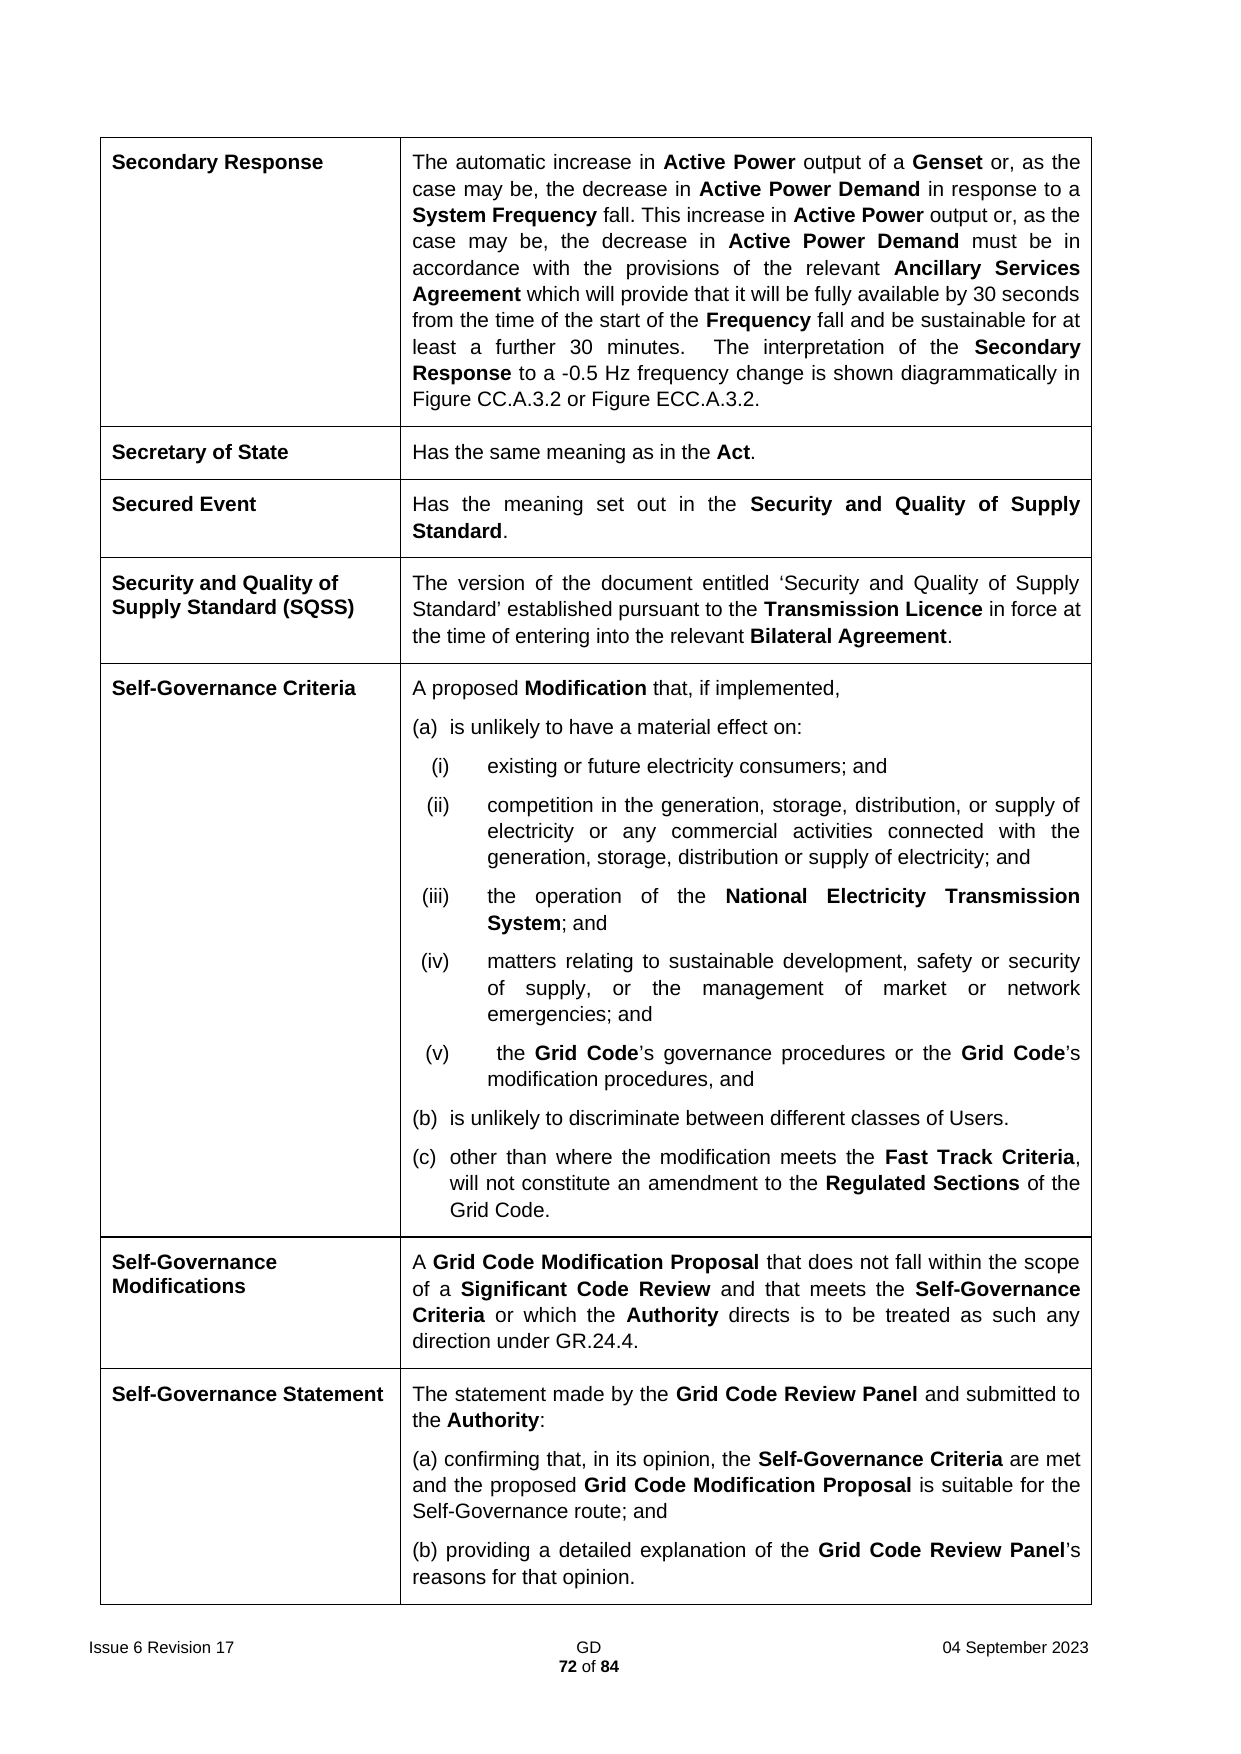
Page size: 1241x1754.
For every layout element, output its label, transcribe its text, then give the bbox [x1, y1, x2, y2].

table_cell A Grid Code Modification Proposal that does not fall within the scope of a Significant Code Review and that meets the Self-Governance Criteria or which the Authority directs is to be treated as such any direction under GR.24.4. [401, 1238, 1091, 1368]
table_cell Secured Event [101, 480, 400, 557]
table_cell Self-Governance Statement [101, 1369, 400, 1603]
table_cell The automatic increase in Active Power output of a Genset or, as the case may be, the decrease in Active Power Demand in response to a System Frequency fall. This increase in Active Power output or, as the case may be, the decrease in Active Power Demand must be in accordance with the provisions of the relevant Ancillary Services Agreement which will provide that it will be fully available by 30 seconds from the time of the start of the Frequency fall and be sustainable for at least a further 30 minutes. The interpretation of the Secondary Response to a -0.5 Hz frequency change is shown diagrammatically in Figure CC.A.3.2 or Figure ECC.A.3.2. [401, 138, 1091, 426]
table_cell Security and Quality of Supply Standard (SQSS) [101, 558, 400, 662]
table_cell Has the same meaning as in the Act. [401, 427, 1091, 478]
table_cell The statement made by the Grid Code Review Panel and submitted to the Authority: (a) confirming that, in its opinion, the Self-Governance Criteria are met and the proposed Grid Code Modification Proposal is suitable for the Self-Governance route; and (b) providing a detailed explanation of the Grid Code Review Panel’s reasons for that opinion. [401, 1369, 1091, 1603]
table_cell Secondary Response [101, 138, 400, 426]
table_cell Self-Governance Modifications [101, 1238, 400, 1368]
table_cell Has the meaning set out in the Security and Quality of Supply Standard. [401, 480, 1091, 557]
table_cell Secretary of State [101, 427, 400, 478]
table_cell Self-Governance Criteria [101, 664, 400, 1236]
table_cell A proposed Modification that, if implemented, is unlikely to have a material effect on: existing or future electricity consumers; and competition in the generation, storage, distribution, or supply of electricity or any commercial activities connected with the generation, storage, distribution or supply of electricity; and the operation of the National Electricity Transmission System; and matters relating to sustainable development, safety or security of supply, or the management of market or network emergencies; and the Grid Code’s governance procedures or the Grid Code’s modification procedures, and is unlikely to discriminate between different classes of Users. other than where the modification meets the Fast Track Criteria, will not constitute an amendment to the Regulated Sections of the Grid Code. [401, 664, 1091, 1236]
table_cell The version of the document entitled ‘Security and Quality of Supply Standard’ established pursuant to the Transmission Licence in force at the time of entering into the relevant Bilateral Agreement. [401, 558, 1091, 662]
